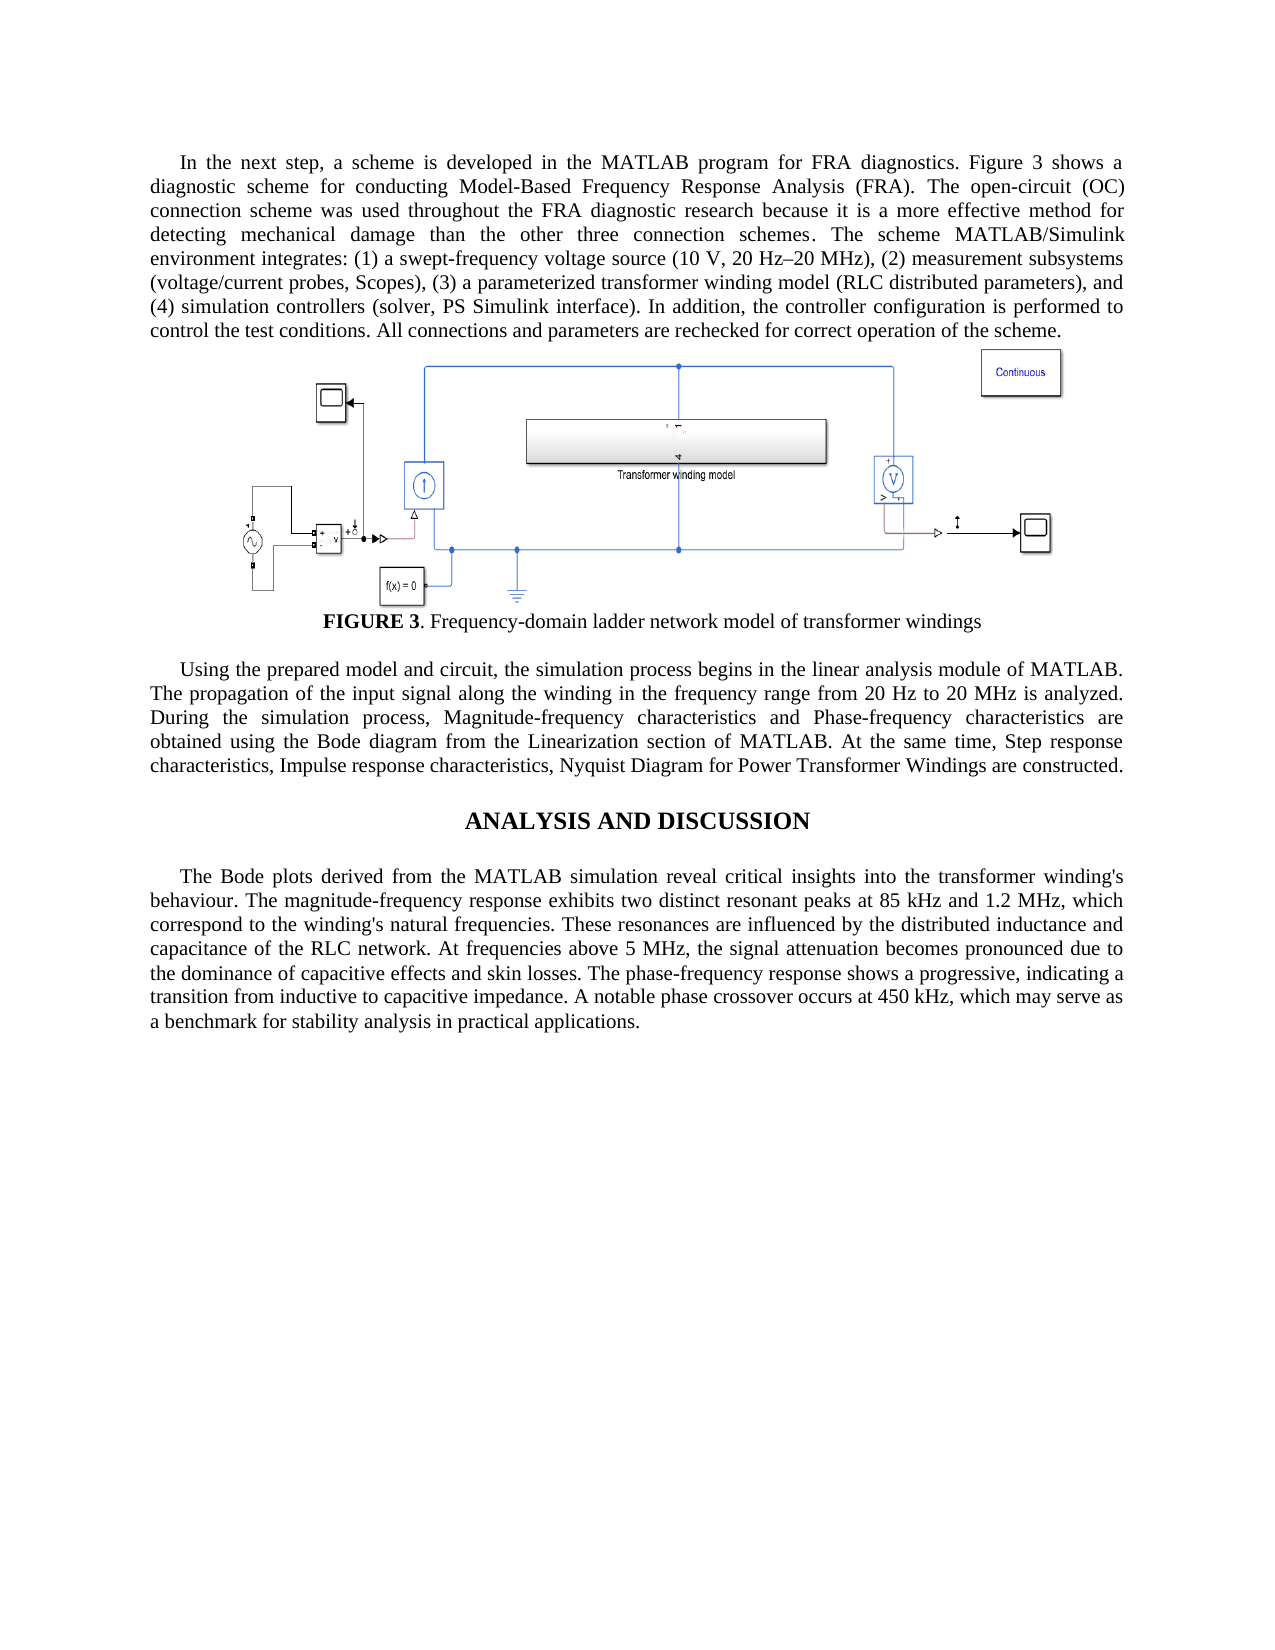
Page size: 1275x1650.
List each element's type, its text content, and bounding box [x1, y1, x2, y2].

text Using the prepared model and circuit, the simulation process begins in the linear analysis module of MATLAB. The propagation of the input signal along the winding in the frequency range from 20 Hz to 20 MHz is analyzed. During the simulation process, Magnitude-frequency characteristics and Phase-frequency characteristics are obtained using the Bode diagram from the Linearization section of MATLAB. At the same time, Step response characteristics, Impulse response characteristics, Nyquist Diagram for Power Transformer Windings are constructed. [150, 657, 1125, 777]
text In the next step, a scheme is developed in the MATLAB program for FRA diagnostics. Figure 3 shows a diagnostic scheme for conducting Model-Based Frequency Response Analysis (FRA). The open-circuit (OC) connection scheme was used throughout the FRA diagnostic research because it is a more effective method for detecting mechanical damage than the other three connection schemes. The scheme MATLAB/Simulink environment integrates: (1) a swept-frequency voltage source (10 V, 20 Hz–20 MHz), (2) measurement subsystems (voltage/current probes, Scopes), (3) a parameterized transformer winding model (RLC distributed parameters), and (4) simulation controllers (solver, PS Simulink interface). In addition, the controller configuration is performed to control the test conditions. All connections and parameters are rechecked for correct operation of the scheme. [150, 150, 1125, 342]
text The Bode plots derived from the MATLAB simulation reveal critical insights into the transformer winding's behaviour. The magnitude-frequency response exhibits two distinct resonant peaks at 85 kHz and 1.2 MHz, which correspond to the winding's natural frequencies. These resonances are influenced by the distributed inductance and capacitance of the RLC network. At frequencies above 5 MHz, the signal attenuation becomes pronounced due to the dominance of capacitive effects and skin losses. The phase-frequency response shows a progressive, indicating a transition from inductive to capacitive impedance. A notable phase crossover occurs at 450 kHz, which may serve as a benchmark for stability analysis in practical applications. [150, 864, 1125, 1033]
subtitle ANALYSIS AND DISCUSSION [150, 806, 1125, 835]
picture [238, 342, 1066, 609]
text FIGURE 3. Frequency-domain ladder network model of transformer windings [150, 609, 1125, 633]
